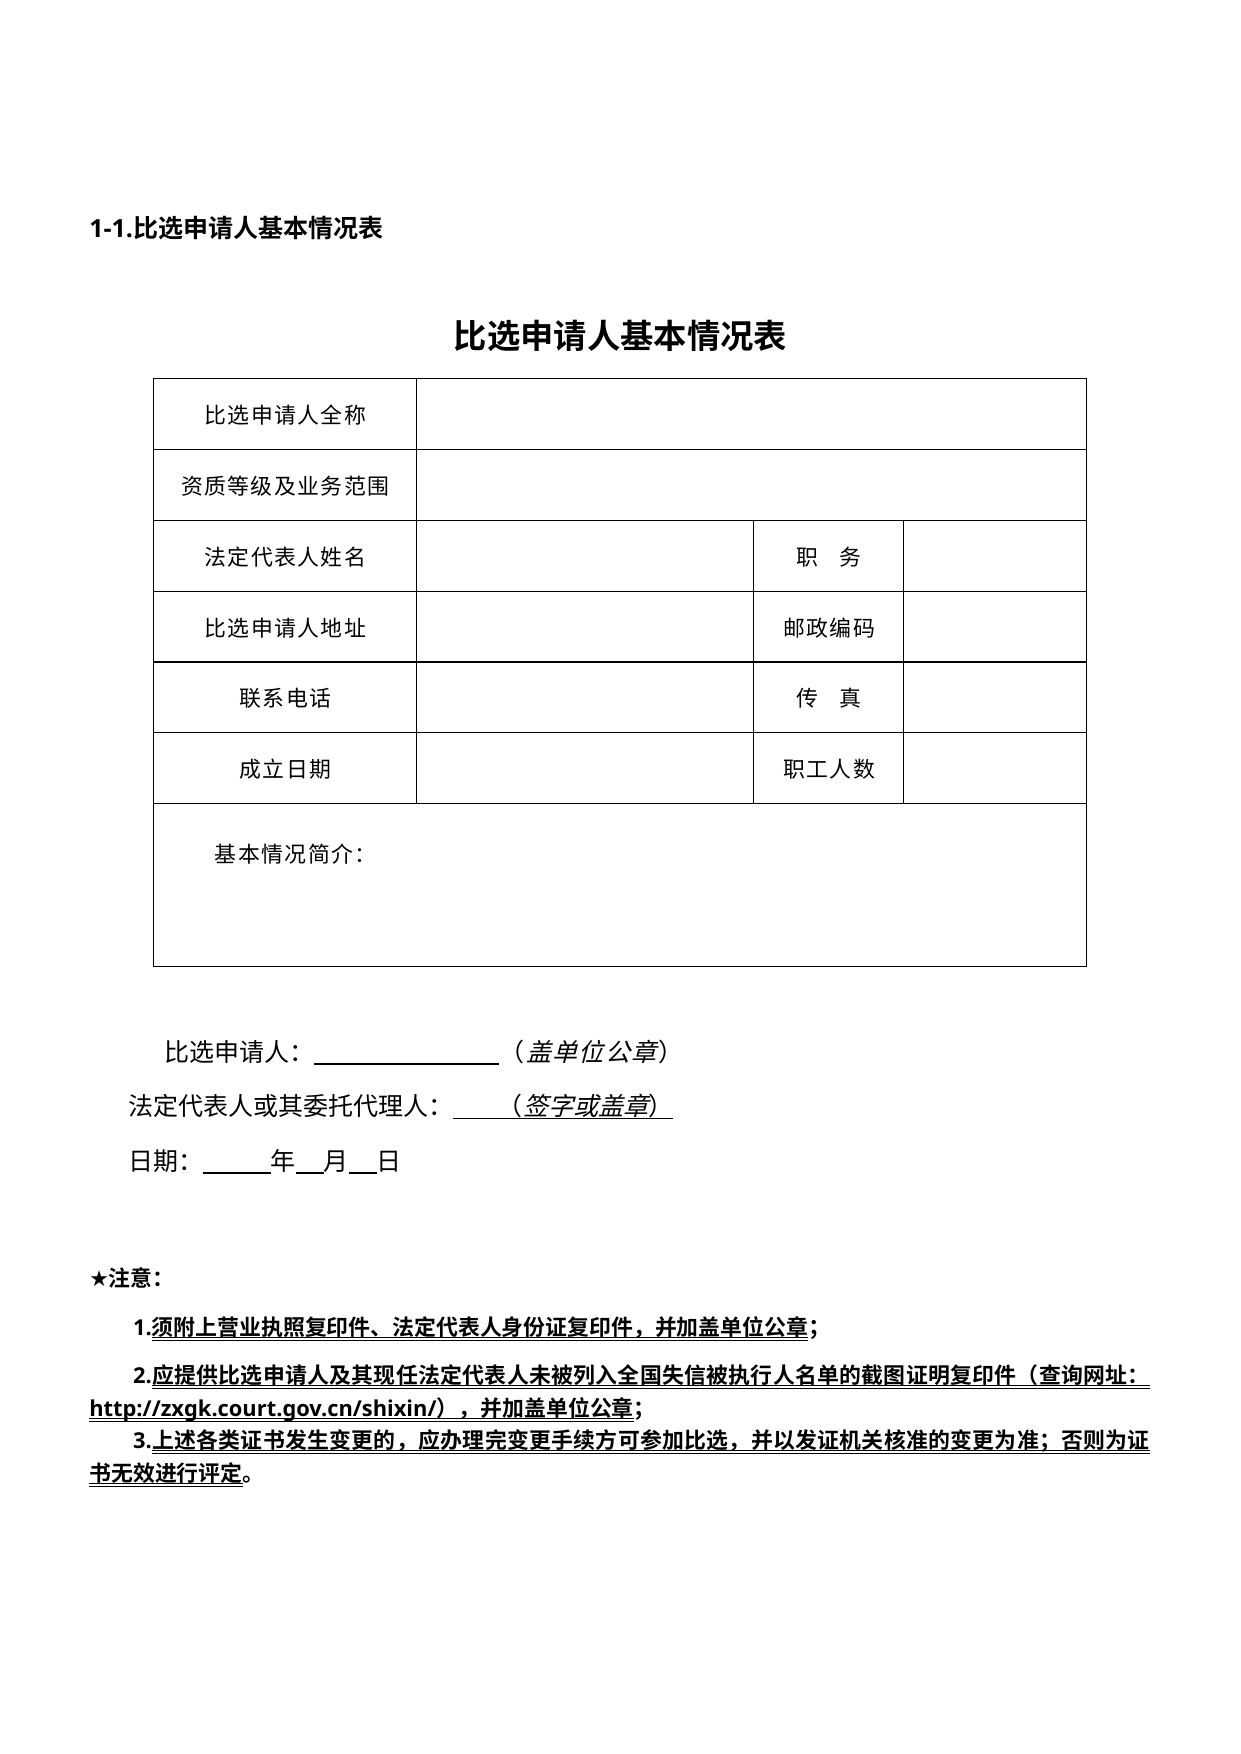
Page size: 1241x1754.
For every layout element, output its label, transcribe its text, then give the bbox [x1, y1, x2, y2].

table_cell 比选申请人地址 [154, 592, 416, 661]
table_cell [904, 521, 1086, 591]
table_cell [417, 592, 753, 661]
text ★注意： [89, 1260, 1151, 1293]
table_cell 联系电话 [154, 663, 416, 732]
table_cell [417, 663, 753, 732]
table_cell [904, 592, 1086, 661]
text 比选申请人： （盖单位公章） [89, 1032, 1151, 1068]
table_cell 职 务 [754, 521, 903, 591]
table_cell 邮政编码 [754, 592, 903, 661]
table_cell [904, 733, 1086, 803]
table_cell 资质等级及业务范围 [154, 450, 416, 520]
text 2.应提供比选申请人及其现任法定代表人未被列入全国失信被执行人名单的截图证明复印件（查询网址：http://zxgk.court.gov.cn/shixin/），并加盖单位公章； [89, 1358, 1151, 1423]
text 法定代表人或其委托代理人： （签字或盖章） [89, 1087, 1151, 1123]
table_cell 传 真 [754, 663, 903, 732]
table_cell [417, 521, 753, 591]
table_header 比选申请人全称 [154, 379, 416, 449]
table_cell [417, 733, 753, 803]
table_cell 法定代表人姓名 [154, 521, 416, 591]
table_cell [904, 663, 1086, 732]
table_cell 基本情况简介： [154, 804, 1086, 966]
text 比选申请人基本情况表 [89, 301, 1151, 366]
text 日期： 年 月 日 [89, 1141, 1151, 1177]
text 1.须附上营业执照复印件、法定代表人身份证复印件，并加盖单位公章； [89, 1293, 1151, 1358]
text 3.上述各类证书发生变更的，应办理完变更手续方可参加比选，并以发证机关核准的变更为准；否则为证书无效进行评定。 [89, 1423, 1151, 1488]
table_cell [417, 450, 1086, 520]
text 1-1.比选申请人基本情况表 [89, 194, 1151, 259]
table_cell 职工人数 [754, 733, 903, 803]
table_header [417, 379, 1086, 449]
table_cell 成立日期 [154, 733, 416, 803]
